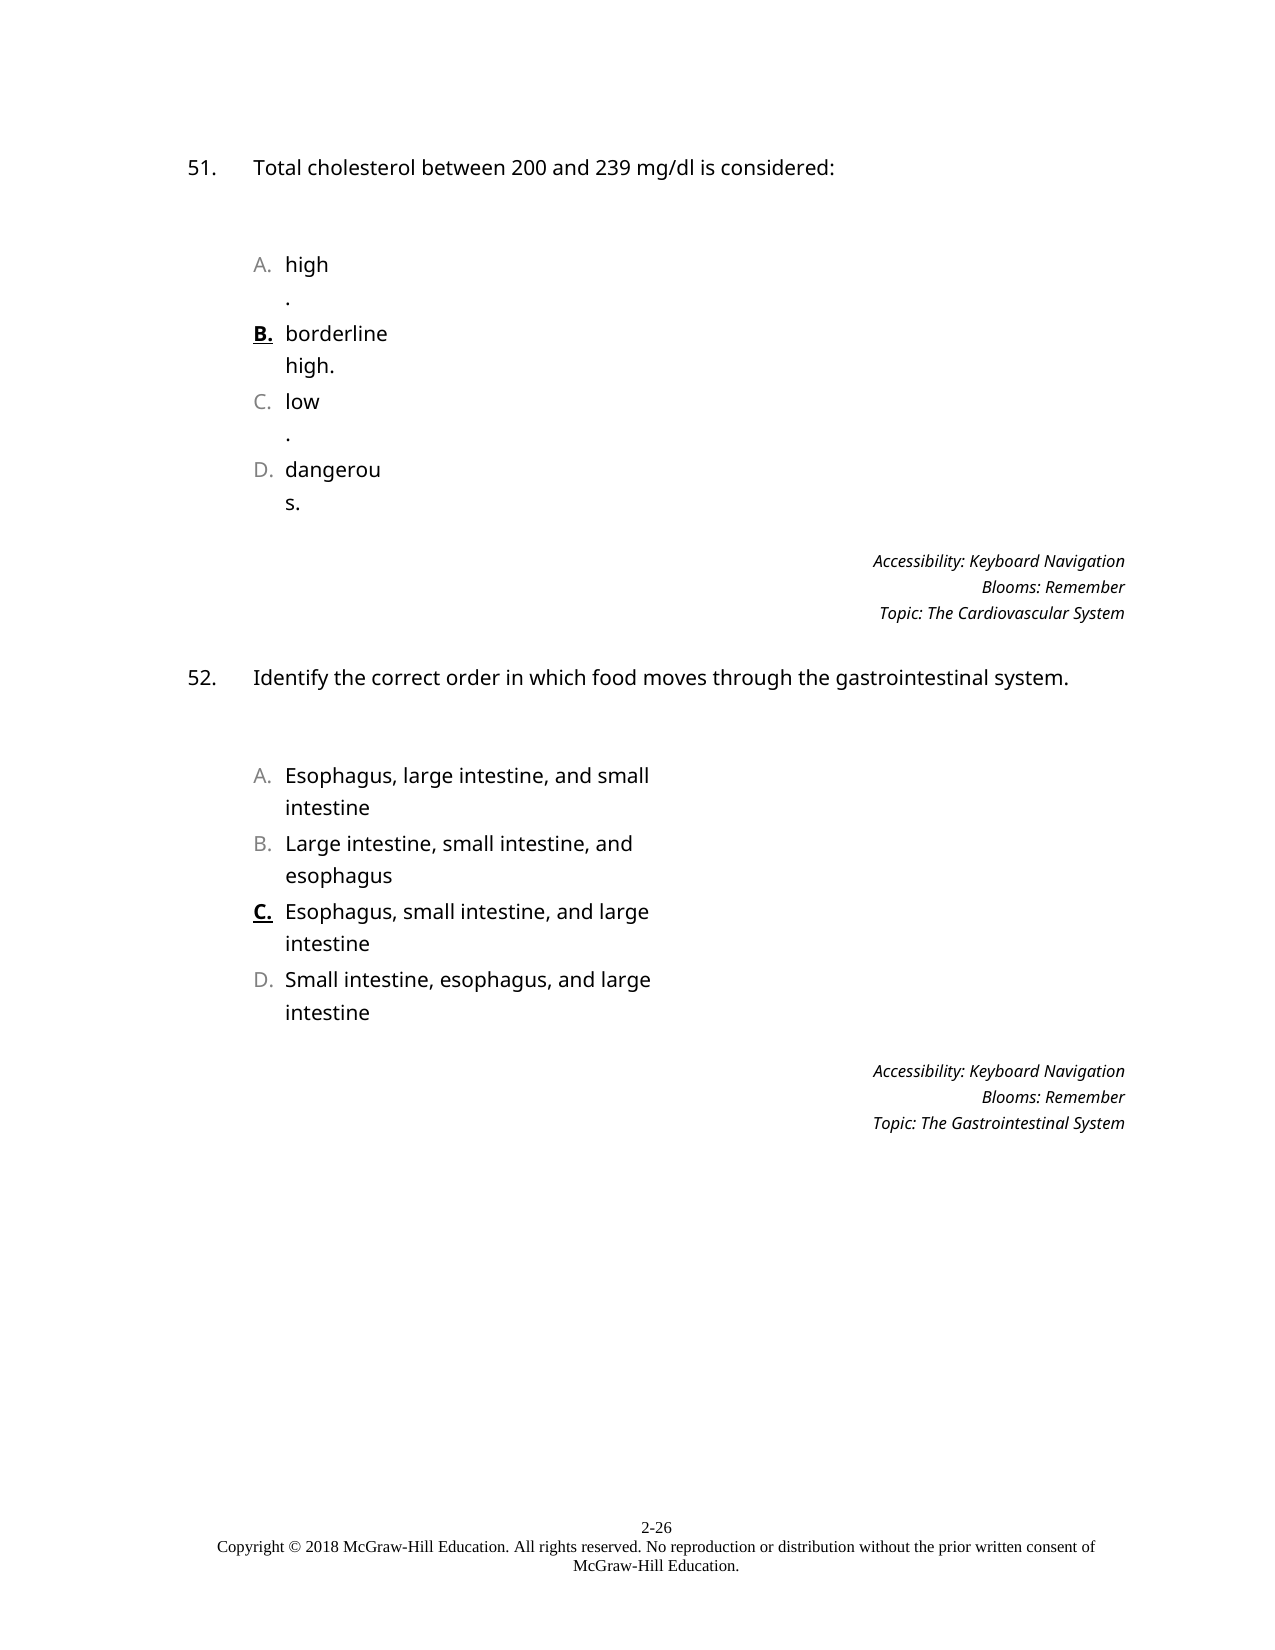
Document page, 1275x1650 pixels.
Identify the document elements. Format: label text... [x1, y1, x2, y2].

table_header Identify the correct order in which food moves through the gastrointestinal system. [253, 663, 1125, 1030]
table_header Accessibility: Keyboard Navigation Blooms: Remember Topic: The Gastrointestinal System [188, 1059, 1125, 1170]
table_header Accessibility: Keyboard Navigation Blooms: Remember Topic: The Cardiovascular System [188, 549, 1125, 660]
table_header 51. [188, 153, 253, 520]
table_header Total cholesterol between 200 and 239 mg/dl is considered: [253, 153, 1125, 520]
table_header 52. [188, 663, 253, 1030]
